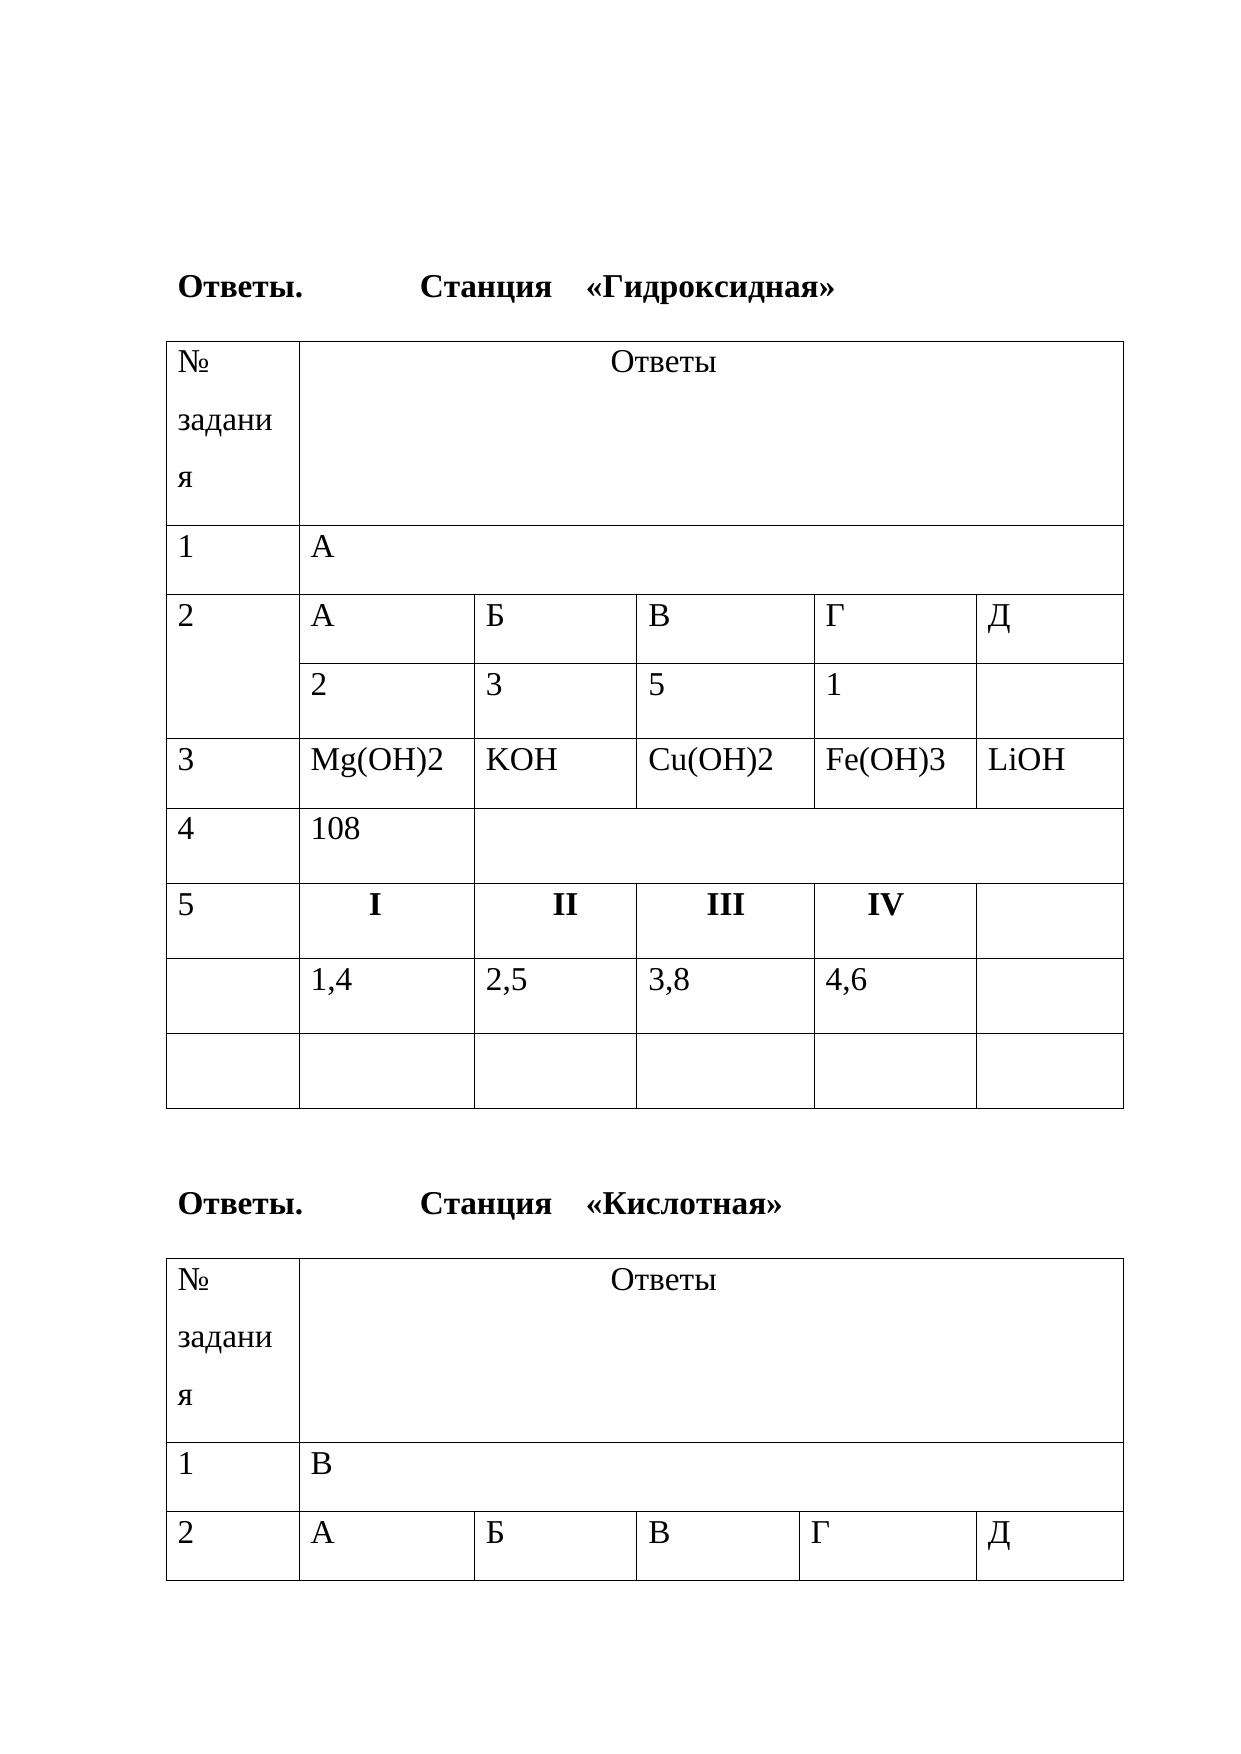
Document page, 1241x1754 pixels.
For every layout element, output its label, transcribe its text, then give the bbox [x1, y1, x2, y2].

table_cell [475, 809, 1123, 883]
table_cell Б [475, 1512, 636, 1580]
table_cell 2 [167, 1512, 299, 1580]
table_cell А [300, 1512, 474, 1580]
table_cell 5 [637, 664, 814, 738]
table_cell В [637, 1512, 799, 1580]
table_cell 4,6 [815, 959, 976, 1033]
table_cell 108 [300, 809, 474, 883]
table_cell [977, 884, 1123, 958]
table_cell 1 [815, 664, 976, 738]
table_cell [977, 664, 1123, 738]
table_cell В [637, 595, 814, 663]
table_cell Cu(OH)2 [637, 739, 814, 807]
table_cell [167, 959, 299, 1033]
table_cell 2,5 [475, 959, 636, 1033]
table_cell III [637, 884, 814, 958]
table_cell 4 [167, 809, 299, 883]
table_cell Д [977, 1512, 1123, 1580]
table_cell I [300, 884, 474, 958]
table_cell 3 [475, 664, 636, 738]
table_header № задания [167, 342, 299, 525]
table_cell А [300, 595, 474, 663]
table_cell 1 [167, 526, 299, 594]
table_cell Г [800, 1512, 976, 1580]
table_cell II [475, 884, 636, 958]
table_cell Fe(OH)3 [815, 739, 976, 807]
table_cell IV [815, 884, 976, 958]
table_cell 5 [167, 884, 299, 958]
table_cell [167, 1034, 299, 1108]
table_cell [300, 1034, 474, 1108]
table_cell [977, 959, 1123, 1033]
text Ответы. Станция «Кислотная» [177, 1183, 1152, 1222]
table_cell 3,8 [637, 959, 814, 1033]
table_cell Г [815, 595, 976, 663]
table_cell [977, 1034, 1123, 1108]
table_cell В [300, 1443, 1123, 1511]
table_cell [637, 1034, 814, 1108]
table_cell 1,4 [300, 959, 474, 1033]
table_header № задания [167, 1259, 299, 1442]
table_cell А [300, 526, 1123, 594]
table_cell [815, 1034, 976, 1108]
table_cell 2 [167, 595, 299, 738]
table_cell Б [475, 595, 636, 663]
table_cell [475, 1034, 636, 1108]
table_cell 2 [300, 664, 474, 738]
table_cell KOH [475, 739, 636, 807]
table_header Ответы [300, 342, 1123, 525]
table_cell 1 [167, 1443, 299, 1511]
table_cell 3 [167, 739, 299, 807]
text Ответы. Станция «Гидроксидная» [177, 266, 1152, 305]
table_cell Mg(OH)2 [300, 739, 474, 807]
table_cell LiOH [977, 739, 1123, 807]
table_header Ответы [300, 1259, 1123, 1442]
table_cell Д [977, 595, 1123, 663]
